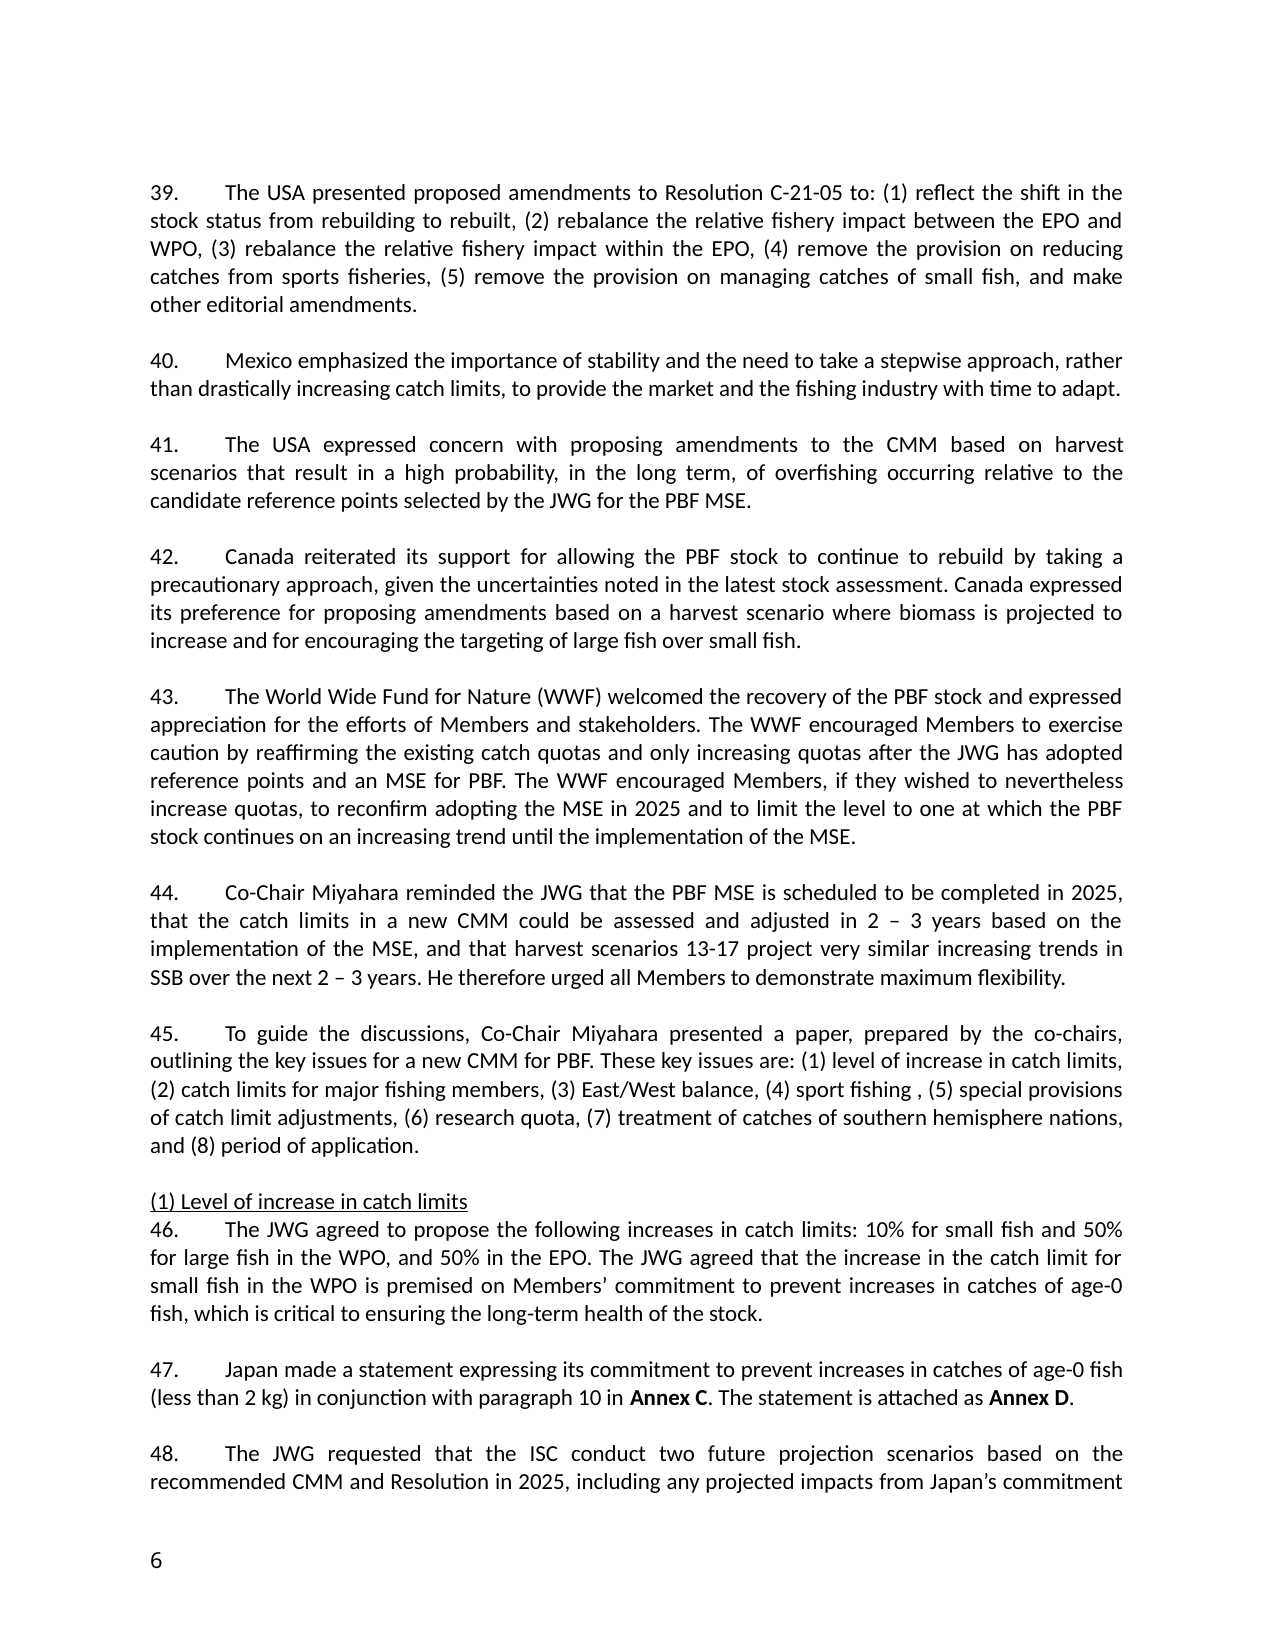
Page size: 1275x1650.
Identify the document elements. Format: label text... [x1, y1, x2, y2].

list Canada reiterated its support for allowing the PBF stock to continue to rebuild by taking a precautionary approach, given the uncertainties noted in the latest stock assessment. Canada expressed its preference for proposing amendments based on a harvest scenario where biomass is projected to increase and for encouraging the targeting of large fish over small fish. [150, 542, 1125, 654]
text (1) Level of increase in catch limits [150, 1187, 1125, 1215]
list Co-Chair Miyahara reminded the JWG that the PBF MSE is scheduled to be completed in 2025, that the catch limits in a new CMM could be assessed and adjusted in 2 – 3 years based on the implementation of the MSE, and that harvest scenarios 13-17 project very similar increasing trends in SSB over the next 2 – 3 years. He therefore urged all Members to demonstrate maximum flexibility. [150, 878, 1125, 991]
list The World Wide Fund for Nature (WWF) welcomed the recovery of the PBF stock and expressed appreciation for the efforts of Members and stakeholders. The WWF encouraged Members to exercise caution by reaffirming the existing catch quotas and only increasing quotas after the JWG has adopted reference points and an MSE for PBF. The WWF encouraged Members, if they wished to nevertheless increase quotas, to reconfirm adopting the MSE in 2025 and to limit the level to one at which the PBF stock continues on an increasing trend until the implementation of the MSE. [150, 682, 1125, 851]
list To guide the discussions, Co-Chair Miyahara presented a paper, prepared by the co-chairs, outlining the key issues for a new CMM for PBF. These key issues are: (1) level of increase in catch limits, (2) catch limits for major fishing members, (3) East/West balance, (4) sport fishing , (5) special provisions of catch limit adjustments, (6) research quota, (7) treatment of catches of southern hemisphere nations, and (8) period of application. [150, 1019, 1125, 1159]
list The JWG agreed to propose the following increases in catch limits: 10% for small fish and 50% for large fish in the WPO, and 50% in the EPO. The JWG agreed that the increase in the catch limit for small fish in the WPO is premised on Members’ commitment to prevent increases in catches of age-0 fish, which is critical to ensuring the long-term health of the stock. [150, 1215, 1125, 1327]
list The USA presented proposed amendments to Resolution C-21-05 to: (1) reflect the shift in the stock status from rebuilding to rebuilt, (2) rebalance the relative fishery impact between the EPO and WPO, (3) rebalance the relative fishery impact within the EPO, (4) remove the provision on reducing catches from sports fisheries, (5) remove the provision on managing catches of small fish, and make other editorial amendments. [150, 178, 1125, 318]
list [150, 1439, 1125, 1495]
list Mexico emphasized the importance of stability and the need to take a stepwise approach, rather than drastically increasing catch limits, to provide the market and the fishing industry with time to adapt. [150, 346, 1125, 402]
list The USA expressed concern with proposing amendments to the CMM based on harvest scenarios that result in a high probability, in the long term, of overfishing occurring relative to the candidate reference points selected by the JWG for the PBF MSE. [150, 430, 1125, 514]
list Japan made a statement expressing its commitment to prevent increases in catches of age-0 fish (less than 2 kg) in conjunction with paragraph 10 in Annex C. The statement is attached as Annex D. [150, 1355, 1125, 1411]
